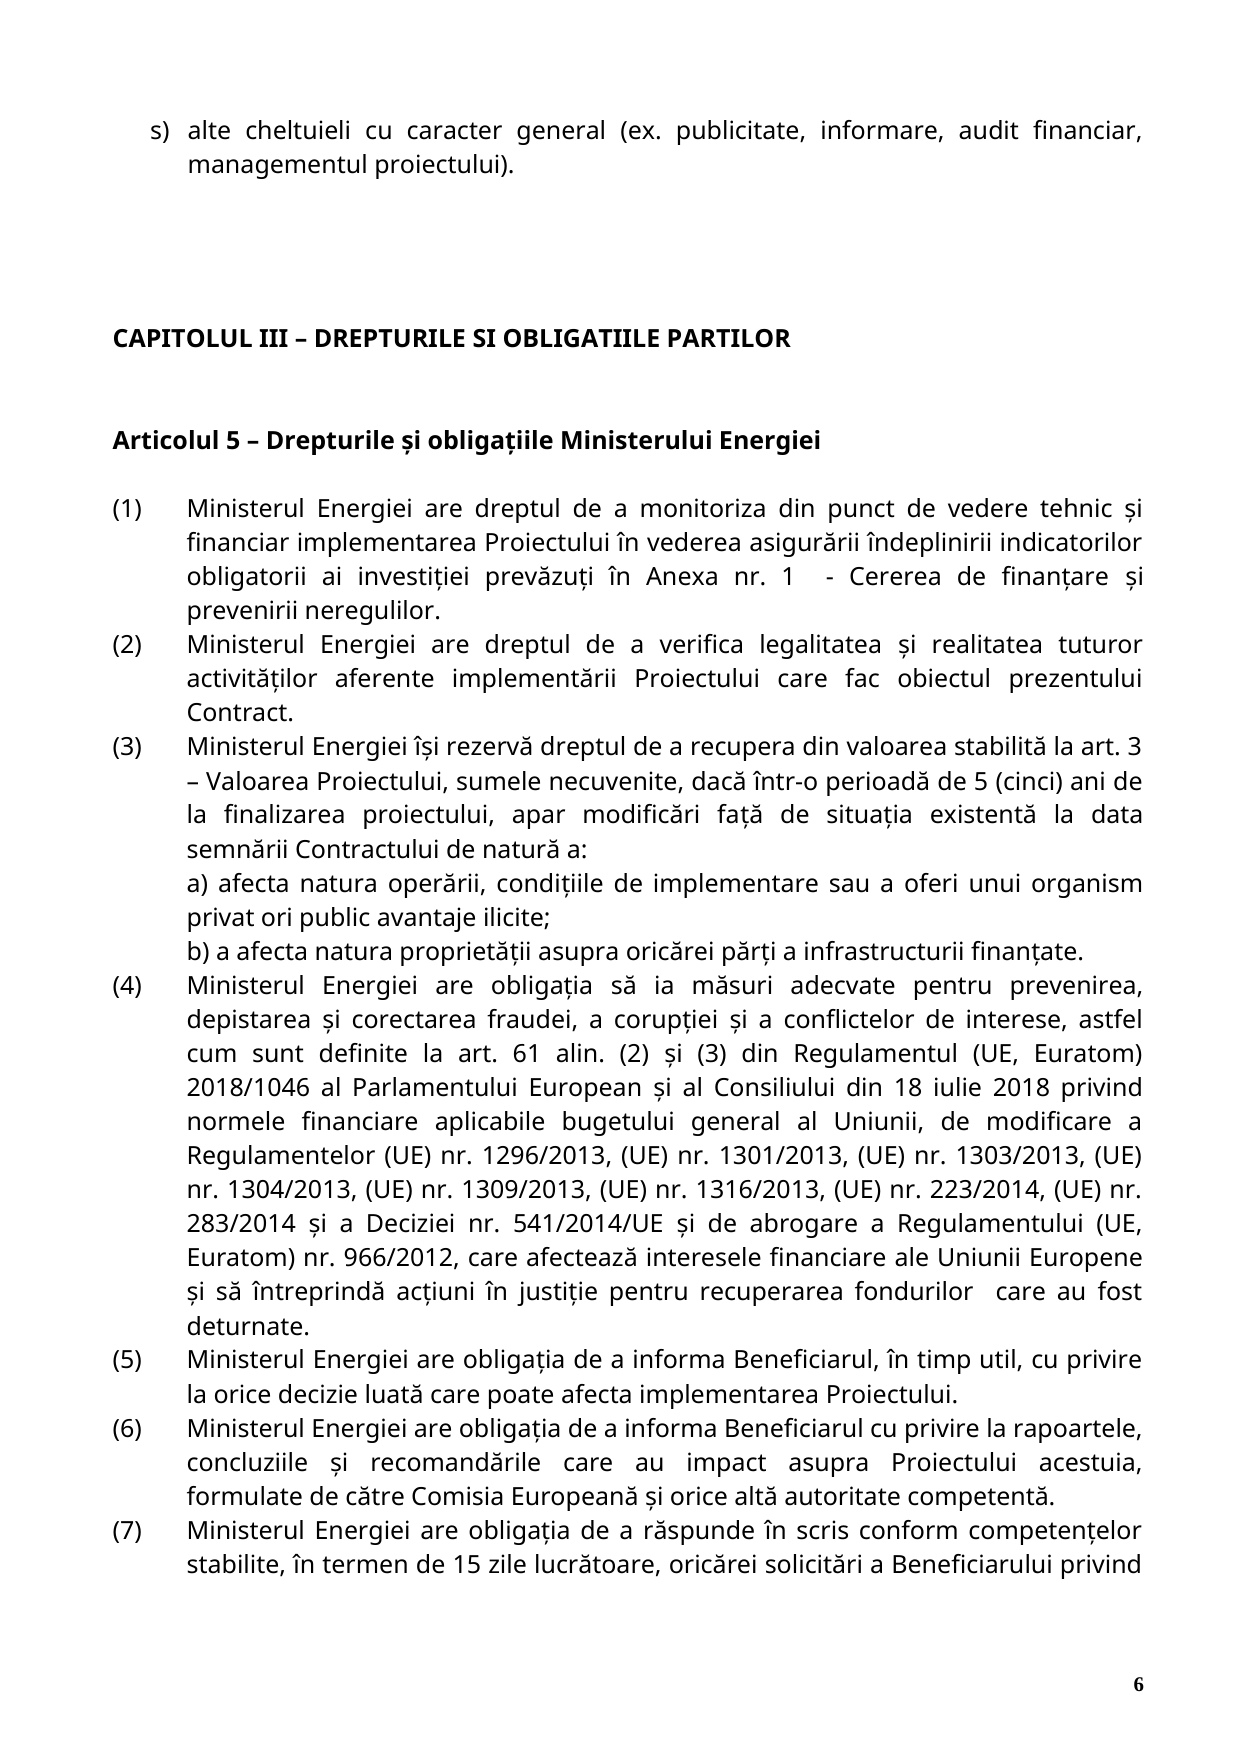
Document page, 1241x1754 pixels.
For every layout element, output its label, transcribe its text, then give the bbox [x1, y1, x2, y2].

list Ministerul Energiei are obligaţia de a informa Beneficiarul, în timp util, cu privire la orice decizie luată care poate afecta implementarea Proiectului. [112, 1342, 1144, 1410]
list Ministerul Energiei îşi rezervă dreptul de a recupera din valoarea stabilită la art. 3 – Valoarea Proiectului, sumele necuvenite, dacă într-o perioadă de 5 (cinci) ani de la finalizarea proiectului, apar modificări faţă de situaţia existentă la data semnării Contractului de natură a: [112, 729, 1144, 865]
list Ministerul Energiei are obligaţia de a informa Beneficiarul cu privire la rapoartele, concluziile şi recomandările care au impact asupra Proiectului acestuia, formulate de către Comisia Europeană şi orice altă autoritate competentă. [112, 1410, 1144, 1512]
list alte cheltuieli cu caracter general (ex. publicitate, informare, audit financiar, managementul proiectului). [150, 112, 1144, 181]
list Articolul 5 – Drepturile și obligațiile Ministerului Energiei [112, 422, 1144, 457]
text a) afecta natura operării, condiţiile de implementare sau a oferi unui organism privat ori public avantaje ilicite; [186, 865, 1144, 933]
list Ministerul Energiei are dreptul de a verifica legalitatea și realitatea tuturor activităților aferente implementării Proiectului care fac obiectul prezentului Contract. [112, 627, 1144, 729]
list CAPITOLUL III – DREPTURILE SI OBLIGATIILE PARTILOR [112, 320, 1144, 354]
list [112, 1512, 1144, 1581]
text b) a afecta natura proprietăţii asupra oricărei părţi a infrastructurii finanţate. [186, 933, 1144, 967]
list Ministerul Energiei are dreptul de a monitoriza din punct de vedere tehnic şi financiar implementarea Proiectului în vederea asigurării îndeplinirii indicatorilor obligatorii ai investiţiei prevăzuți în Anexa nr. 1 - Cererea de finanțare și prevenirii neregulilor. [112, 491, 1144, 627]
list Ministerul Energiei are obligația să ia măsuri adecvate pentru prevenirea, depistarea și corectarea fraudei, a corupției și a conflictelor de interese, astfel cum sunt definite la art. 61 alin. (2) și (3) din Regulamentul (UE, Euratom) 2018/1046 al Parlamentului European și al Consiliului din 18 iulie 2018 privind normele financiare aplicabile bugetului general al Uniunii, de modificare a Regulamentelor (UE) nr. 1296/2013, (UE) nr. 1301/2013, (UE) nr. 1303/2013, (UE) nr. 1304/2013, (UE) nr. 1309/2013, (UE) nr. 1316/2013, (UE) nr. 223/2014, (UE) nr. 283/2014 și a Deciziei nr. 541/2014/UE și de abrogare a Regulamentului (UE, Euratom) nr. 966/2012, care afectează interesele financiare ale Uniunii Europene și să întreprindă acțiuni în justiție pentru recuperarea fondurilor care au fost deturnate. [112, 967, 1144, 1342]
